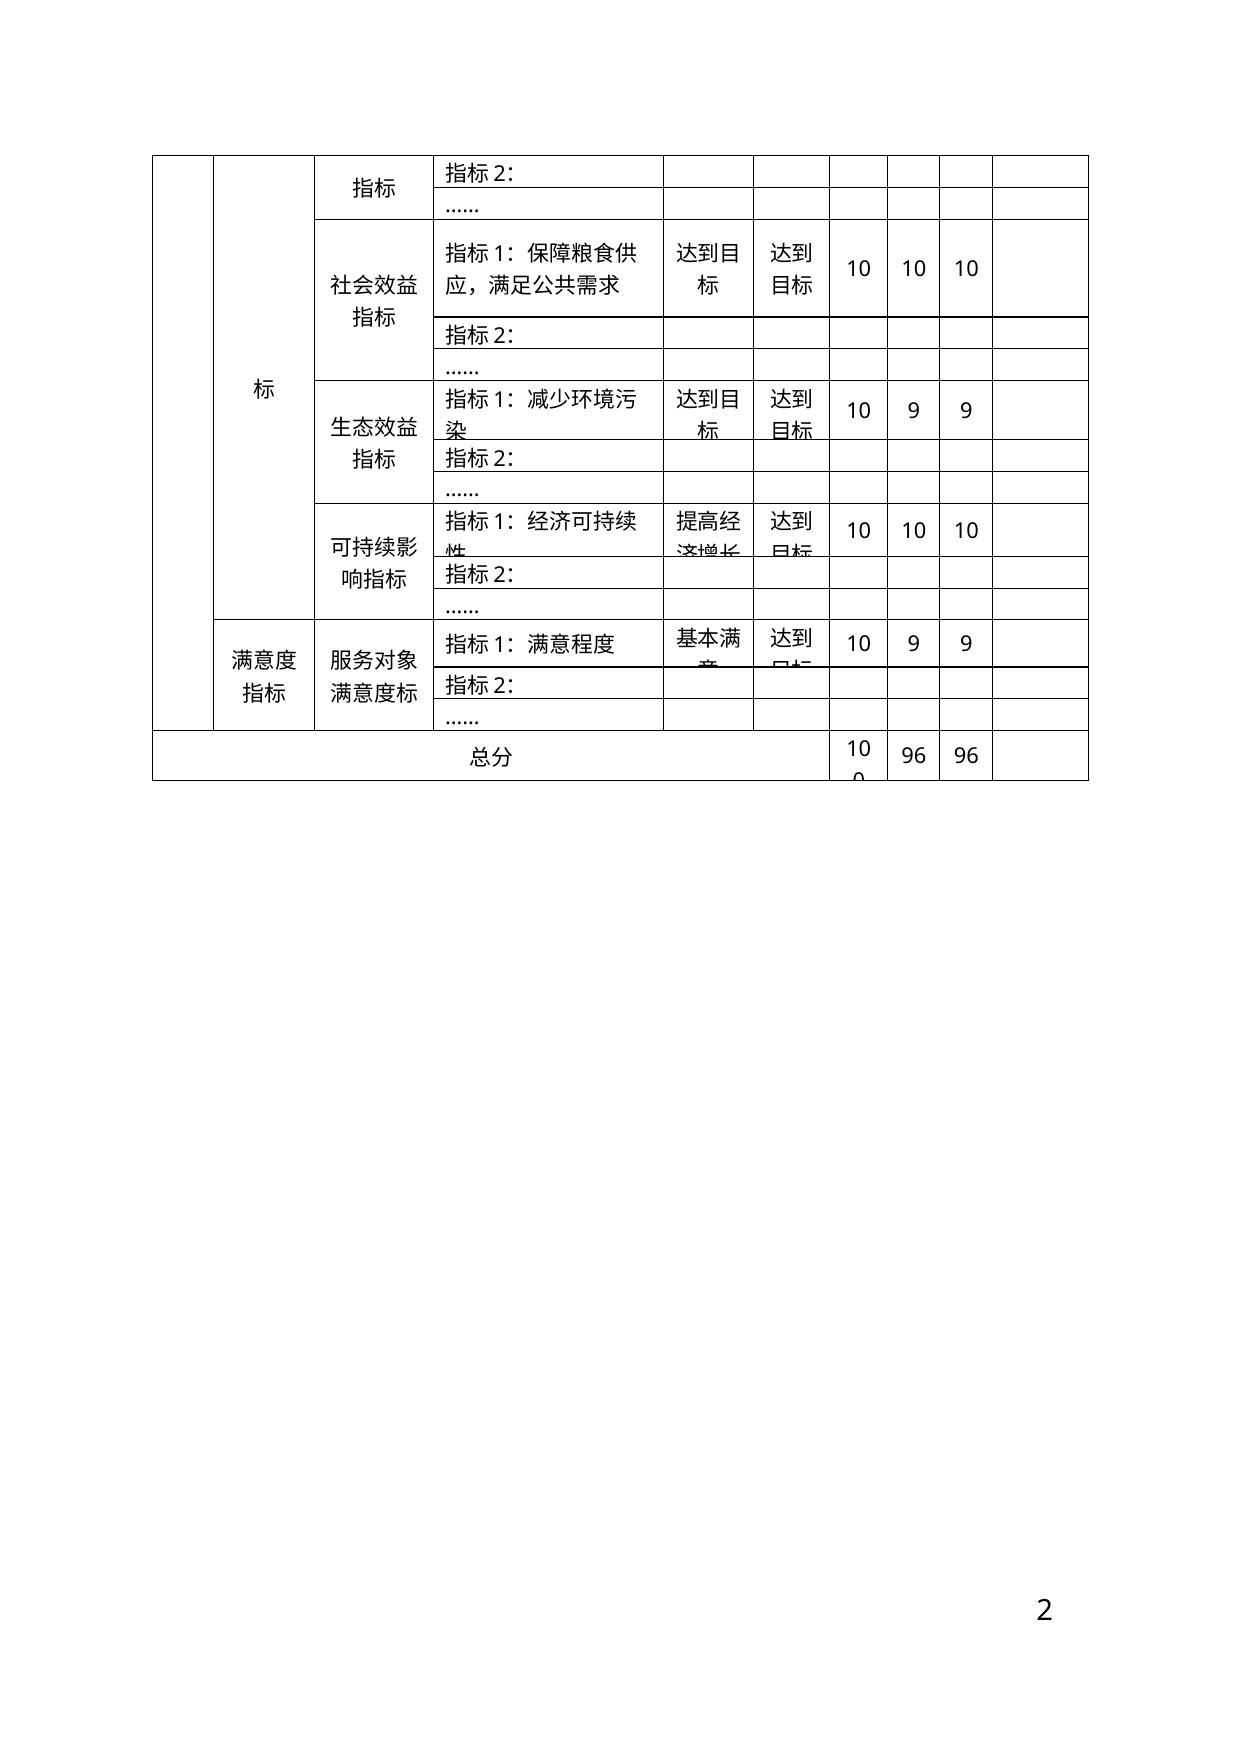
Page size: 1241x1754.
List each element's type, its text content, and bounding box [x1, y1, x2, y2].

table_cell 10 [830, 381, 887, 439]
table_cell …… [434, 472, 663, 503]
table_cell [993, 620, 1088, 666]
table_cell [940, 472, 992, 503]
table_cell [830, 589, 887, 619]
table_cell [830, 188, 887, 218]
table_cell [754, 668, 829, 698]
table_cell 提高经济增长 [664, 504, 753, 556]
table_cell 10 [940, 504, 992, 556]
table_cell [993, 589, 1088, 619]
table_cell [830, 440, 887, 471]
table_cell 10 [830, 220, 887, 316]
table_cell 10 [830, 620, 887, 666]
table_cell 达到目标 [664, 381, 753, 439]
table_cell [993, 440, 1088, 471]
table_cell [754, 349, 829, 380]
table_cell [888, 188, 939, 218]
table_cell [888, 589, 939, 619]
table_cell 9 [888, 381, 939, 439]
table_cell [664, 472, 753, 503]
table_cell 100 [830, 731, 887, 780]
table_cell 指标1：经济可持续性 [434, 504, 663, 556]
table_cell [754, 440, 829, 471]
table_cell [888, 156, 939, 187]
table_cell 9 [888, 620, 939, 666]
table_cell 效益指标 [214, 156, 314, 619]
table_cell [754, 589, 829, 619]
table_cell [664, 318, 753, 348]
table_cell [754, 472, 829, 503]
table_cell [664, 699, 753, 730]
table_cell [993, 731, 1088, 780]
table_cell [830, 349, 887, 380]
table_cell [664, 557, 753, 587]
table_cell 指标2： [434, 156, 663, 187]
table_cell [664, 589, 753, 619]
table_cell [754, 188, 829, 218]
table_cell 指标2： [434, 557, 663, 587]
table_cell [664, 188, 753, 218]
table_cell [754, 557, 829, 587]
table_cell [754, 699, 829, 730]
table_cell [993, 557, 1088, 587]
table_cell 10 [888, 220, 939, 316]
table_cell [888, 699, 939, 730]
table_cell [940, 440, 992, 471]
table_cell …… [434, 188, 663, 218]
table_cell 10 [940, 220, 992, 316]
table_cell [664, 349, 753, 380]
table_cell 服务对象满意度标 [315, 620, 433, 730]
table_cell 9 [940, 620, 992, 666]
table_cell …… [434, 589, 663, 619]
table_cell 达到目标 [664, 220, 753, 316]
table_cell 指标2： [434, 668, 663, 698]
table_cell 生态效益 指标 [315, 381, 433, 503]
table_cell [993, 220, 1088, 316]
table_cell 10 [888, 504, 939, 556]
table_cell 达到目标 [754, 504, 829, 556]
table_cell [940, 668, 992, 698]
table_cell [754, 156, 829, 187]
table_cell [993, 668, 1088, 698]
table_cell [993, 156, 1088, 187]
table_cell [940, 349, 992, 380]
table_cell 指标2： [434, 440, 663, 471]
table_cell [888, 557, 939, 587]
table_cell [830, 557, 887, 587]
table_cell 经济效益 指标 [315, 156, 433, 218]
table_cell [993, 504, 1088, 556]
table_cell …… [434, 699, 663, 730]
table_cell [993, 472, 1088, 503]
table_cell [993, 699, 1088, 730]
table_cell [940, 589, 992, 619]
table_cell 96 [940, 731, 992, 780]
table_cell [664, 440, 753, 471]
table_cell 社会效益 指标 [315, 220, 433, 380]
table_cell [940, 188, 992, 218]
table_cell [993, 188, 1088, 218]
table_cell [830, 668, 887, 698]
table_cell [830, 156, 887, 187]
table_cell 指标1：满意程度 [434, 620, 663, 666]
table_cell 可持续影响指标 [315, 504, 433, 619]
table_cell 满意度 指标 [214, 620, 314, 730]
table_cell 10 [830, 504, 887, 556]
table_cell [940, 318, 992, 348]
table_cell [993, 349, 1088, 380]
table_cell [940, 156, 992, 187]
table_cell [888, 472, 939, 503]
table_cell [993, 318, 1088, 348]
table_cell [664, 156, 753, 187]
table_cell 指标1：保障粮食供应，满足公共需求 [434, 220, 663, 316]
table_cell 总分 [153, 731, 829, 780]
table_cell 达到目标 [754, 620, 829, 666]
table_cell [664, 668, 753, 698]
table_cell [940, 557, 992, 587]
table_cell 指标2： [434, 318, 663, 348]
table_cell [830, 472, 887, 503]
table_cell 基本满意 [664, 620, 753, 666]
table_cell [888, 349, 939, 380]
table_cell [830, 318, 887, 348]
table_cell [888, 318, 939, 348]
table_cell 达到目标 [754, 220, 829, 316]
table_cell [993, 381, 1088, 439]
table_cell 达到目标 [754, 381, 829, 439]
table_cell [888, 668, 939, 698]
table_cell 96 [888, 731, 939, 780]
table_cell [940, 699, 992, 730]
table_cell [888, 440, 939, 471]
table_cell …… [434, 349, 663, 380]
table_cell [754, 318, 829, 348]
table_cell 指标1：减少环境污染 [434, 381, 663, 439]
table_cell [830, 699, 887, 730]
table_cell 9 [940, 381, 992, 439]
